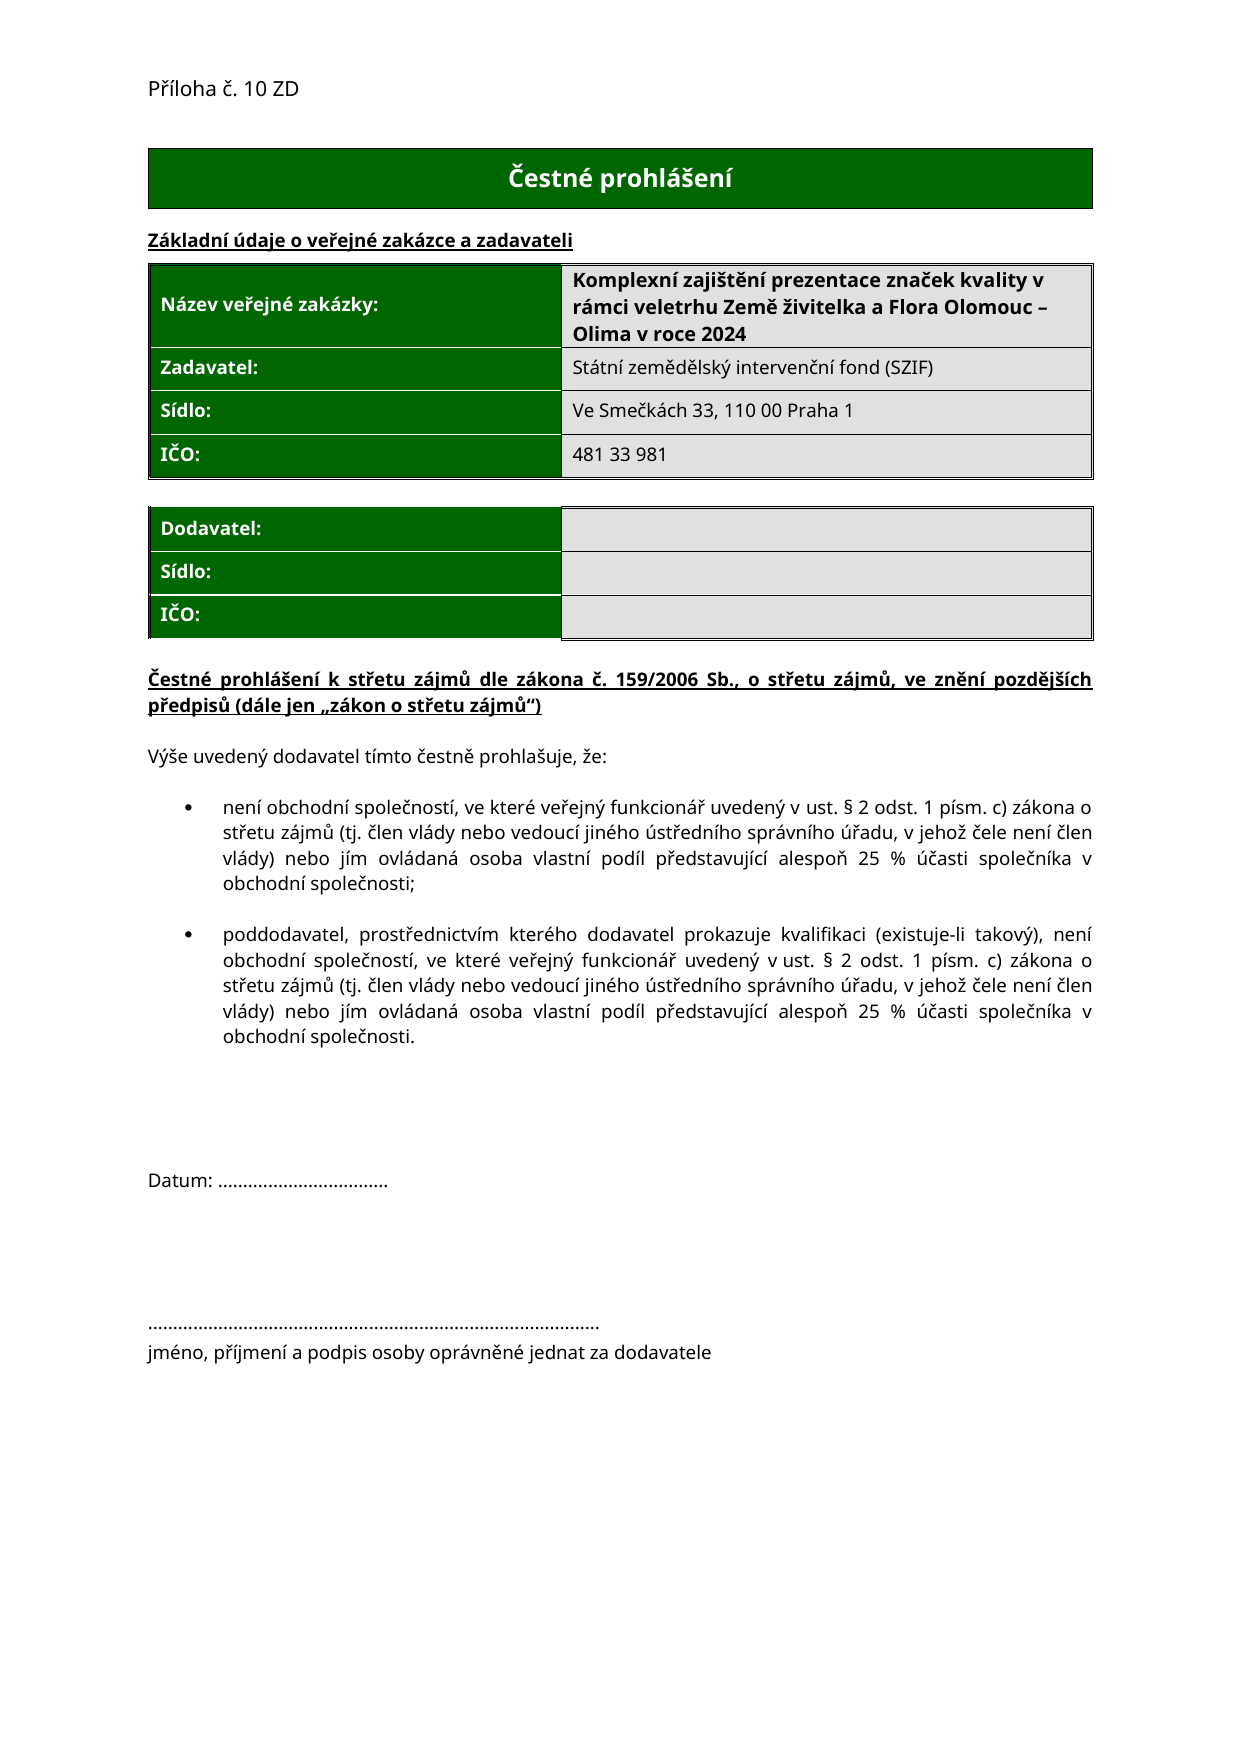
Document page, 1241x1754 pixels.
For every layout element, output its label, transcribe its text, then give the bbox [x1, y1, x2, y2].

table_header Čestné prohlášení [149, 149, 1092, 208]
table_cell [562, 596, 1091, 638]
table_cell Ve Smečkách 33, 110 00 Praha 1 [562, 391, 1091, 434]
list není obchodní společností, ve které veřejný funkcionář uvedený v ust. § 2 odst. 1 písm. c) zákona o střetu zájmů (tj. člen vlády nebo vedoucí jiného ústředního správního úřadu, v jehož čele není člen vlády) nebo jím ovládaná osoba vlastní podíl představující alespoň 25 % účasti společníka v obchodní společnosti; [185, 794, 1093, 896]
table_header Název veřejné zakázky: [151, 266, 561, 347]
table_header [562, 509, 1091, 551]
text Základní údaje o veřejné zakázce a zadavateli [148, 227, 1093, 253]
text Výše uvedený dodavatel tímto čestně prohlašuje, že: [148, 743, 1093, 768]
table_cell 481 33 981 [562, 435, 1091, 477]
table_header Dodavatel: [151, 507, 561, 551]
table_cell Sídlo: [151, 552, 561, 594]
table_cell Sídlo: [151, 391, 561, 434]
list poddodavatel, prostřednictvím kterého dodavatel prokazuje kvalifikaci (existuje-li takový), není obchodní společností, ve které veřejný funkcionář uvedený v ust. § 2 odst. 1 písm. c) zákona o střetu zájmů (tj. člen vlády nebo vedoucí jiného ústředního správního úřadu, v jehož čele není člen vlády) nebo jím ovládaná osoba vlastní podíl představující alespoň 25 % účasti společníka v obchodní společnosti. [185, 922, 1093, 1049]
table_header Komplexní zajištění prezentace značek kvality v rámci veletrhu Země živitelka a Flora Olomouc – Olima v roce 2024 [562, 266, 1091, 347]
table_cell Státní zemědělský intervenční fond (SZIF) [562, 348, 1091, 390]
table_cell Zadavatel: [151, 348, 561, 390]
text Datum: .................................. [148, 1168, 1093, 1193]
text Čestné prohlášení k střetu zájmů dle zákona č. 159/2006 Sb., o střetu zájmů, ve znění pozdějších předpisů (dále jen „zákon o střetu zájmů“) [148, 666, 1093, 688]
table_cell [562, 552, 1091, 594]
text .......................................................................................... [148, 1310, 1093, 1335]
table_cell IČO: [151, 596, 561, 638]
table_cell IČO: [151, 435, 561, 477]
text jméno, příjmení a podpis osoby oprávněné jednat za dodavatele [148, 1339, 1093, 1364]
text Čestné prohlášení k střetu zájmů dle zákona č. 159/2006 Sb., o střetu zájmů, ve znění pozdějších předpisů (dále jen „zákon o střetu zájmů“) [148, 690, 1093, 717]
